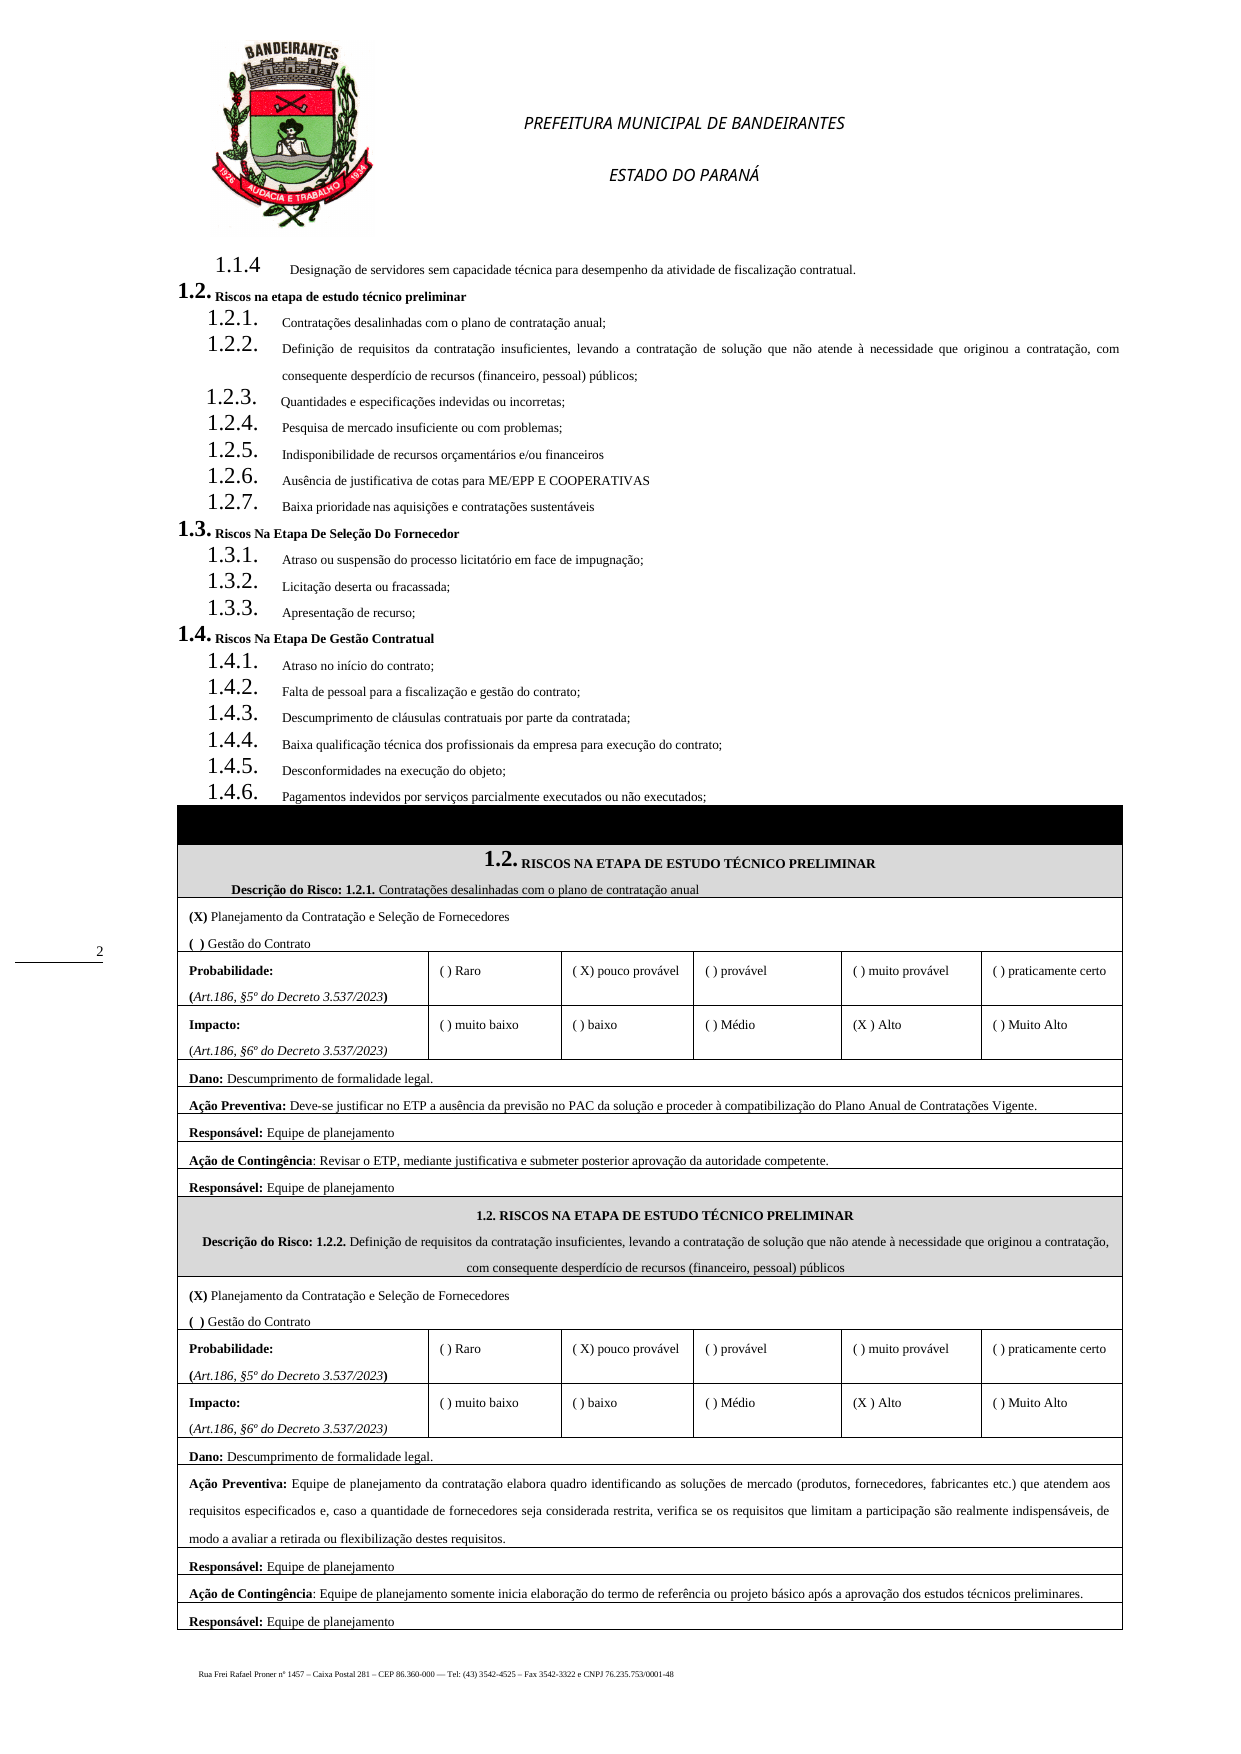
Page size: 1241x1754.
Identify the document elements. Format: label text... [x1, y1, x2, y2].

list Riscos Na Etapa De Gestão Contratual [177, 620, 1093, 647]
list Riscos na etapa de estudo técnico preliminar [177, 277, 1122, 304]
table_cell ( ) muito provável [842, 1330, 981, 1383]
table_cell ( ) muito baixo [429, 1006, 561, 1058]
table_header RISCOS NA ETAPA DE ESTUDO TÉCNICO PRELIMINAR Descrição do Risco: 1.2.1. Contratações desalinhadas com o plano de contratação anual [178, 845, 1122, 897]
list Quantidades e especificações indevidas ou incorretas; [206, 383, 1122, 409]
table_cell ( ) baixo [562, 1384, 693, 1437]
table_cell ( ) Raro [429, 1330, 561, 1383]
table_cell ( ) Muito Alto [982, 1384, 1122, 1437]
list Licitação deserta ou fracassada; [207, 567, 1093, 594]
list Atraso ou suspensão do processo licitatório em face de impugnação; [207, 541, 1093, 567]
table_cell ( ) baixo [562, 1006, 693, 1058]
table_cell Probabilidade: (Art.186, §5º do Decreto 3.537/2023) [178, 1330, 428, 1383]
table_cell ( ) provável [694, 1330, 841, 1383]
table_cell ( ) muito baixo [429, 1384, 561, 1437]
table_cell (X) Planejamento da Contratação e Seleção de Fornecedores ( ) Gestão do Contrato [178, 898, 1122, 951]
table_cell Ação de Contingência: Revisar o ETP, mediante justificativa e submeter posterior aprovação da autoridade competente. [178, 1142, 1122, 1168]
table_cell Responsável: Equipe de planejamento [178, 1548, 1122, 1574]
picture [210, 40, 375, 237]
table_cell Probabilidade: (Art.186, §5º do Decreto 3.537/2023) [178, 952, 428, 1005]
table_cell Ação Preventiva: Deve-se justificar no ETP a ausência da previsão no PAC da solução e proceder à compatibilização do Plano Anual de Contratações Vigente. [178, 1087, 1122, 1113]
table_cell Responsável: Equipe de planejamento [178, 1169, 1122, 1196]
list Pagamentos indevidos por serviços parcialmente executados ou não executados; [207, 778, 1093, 805]
list Desconformidades na execução do objeto; [207, 752, 1093, 778]
table_cell ( ) Médio [694, 1384, 841, 1437]
list Pesquisa de mercado insuficiente ou com problemas; [207, 409, 1122, 436]
table_cell (X ) Alto [842, 1006, 981, 1058]
list Descumprimento de cláusulas contratuais por parte da contratada; [207, 699, 1093, 726]
list Definição de requisitos da contratação insuficientes, levando a contratação de solução que não atende à necessidade que originou a contratação, com consequente desperdício de recursos (financeiro, pessoal) públicos; [207, 330, 1122, 383]
list Baixa qualificação técnica dos profissionais da empresa para execução do contrato; [207, 726, 1093, 752]
table_cell Dano: Descumprimento de formalidade legal. [178, 1060, 1122, 1086]
table_cell Dano: Descumprimento de formalidade legal. [178, 1438, 1122, 1464]
list Indisponibilidade de recursos orçamentários e/ou financeiros [207, 436, 1122, 462]
list Ausência de justificativa de cotas para ME/EPP E COOPERATIVAS [207, 462, 1122, 488]
list Contratações desalinhadas com o plano de contratação anual; [207, 304, 1122, 330]
list Riscos Na Etapa De Seleção Do Fornecedor [177, 515, 1093, 541]
table_cell ( ) praticamente certo [982, 1330, 1122, 1383]
table_cell Impacto: (Art.186, §6º do Decreto 3.537/2023) [178, 1006, 428, 1058]
table_cell ( ) Muito Alto [982, 1006, 1122, 1058]
table_cell 1.2. RISCOS NA ETAPA DE ESTUDO TÉCNICO PRELIMINAR Descrição do Risco: 1.2.2. Definição de requisitos da contratação insuficientes, levando a contratação de solução que não atende à necessidade que originou a contratação, com consequente desperdício de recursos (financeiro, pessoal) públicos [178, 1197, 1122, 1276]
table_cell ( X) pouco provável [562, 1330, 693, 1383]
list Atraso no início do contrato; [207, 647, 1093, 673]
table_cell Ação de Contingência: Equipe de planejamento somente inicia elaboração do termo de referência ou projeto básico após a aprovação dos estudos técnicos preliminares. [178, 1575, 1122, 1602]
table_cell ( ) provável [694, 952, 841, 1005]
table_cell Responsável: Equipe de planejamento [178, 1114, 1122, 1141]
table_cell ( ) muito provável [842, 952, 981, 1005]
table_cell ( ) praticamente certo [982, 952, 1122, 1005]
table_cell ( ) Médio [694, 1006, 841, 1058]
table_cell (X) Planejamento da Contratação e Seleção de Fornecedores ( ) Gestão do Contrato [178, 1277, 1122, 1329]
table_cell (X ) Alto [842, 1384, 981, 1437]
list Falta de pessoal para a fiscalização e gestão do contrato; [207, 673, 1093, 699]
table_cell Responsável: Equipe de planejamento [178, 1603, 1122, 1629]
table_cell ( X) pouco provável [562, 952, 693, 1005]
list Designação de servidores sem capacidade técnica para desempenho da atividade de fiscalização contratual. [214, 251, 1122, 277]
table_cell Ação Preventiva: Equipe de planejamento da contratação elabora quadro identificando as soluções de mercado (produtos, fornecedores, fabricantes etc.) que atendem aos requisitos especificados e, caso a quantidade de fornecedores seja considerada restrita, verifica se os requisitos que limitam a participação são realmente indispensáveis, de modo a avaliar a retirada ou flexibilização destes requisitos. [178, 1465, 1122, 1547]
table_cell Impacto: (Art.186, §6º do Decreto 3.537/2023) [178, 1384, 428, 1437]
table_cell ( ) Raro [429, 952, 561, 1005]
list Apresentação de recurso; [207, 594, 1093, 620]
list Baixa prioridade nas aquisições e contratações sustentáveis [207, 488, 1122, 515]
